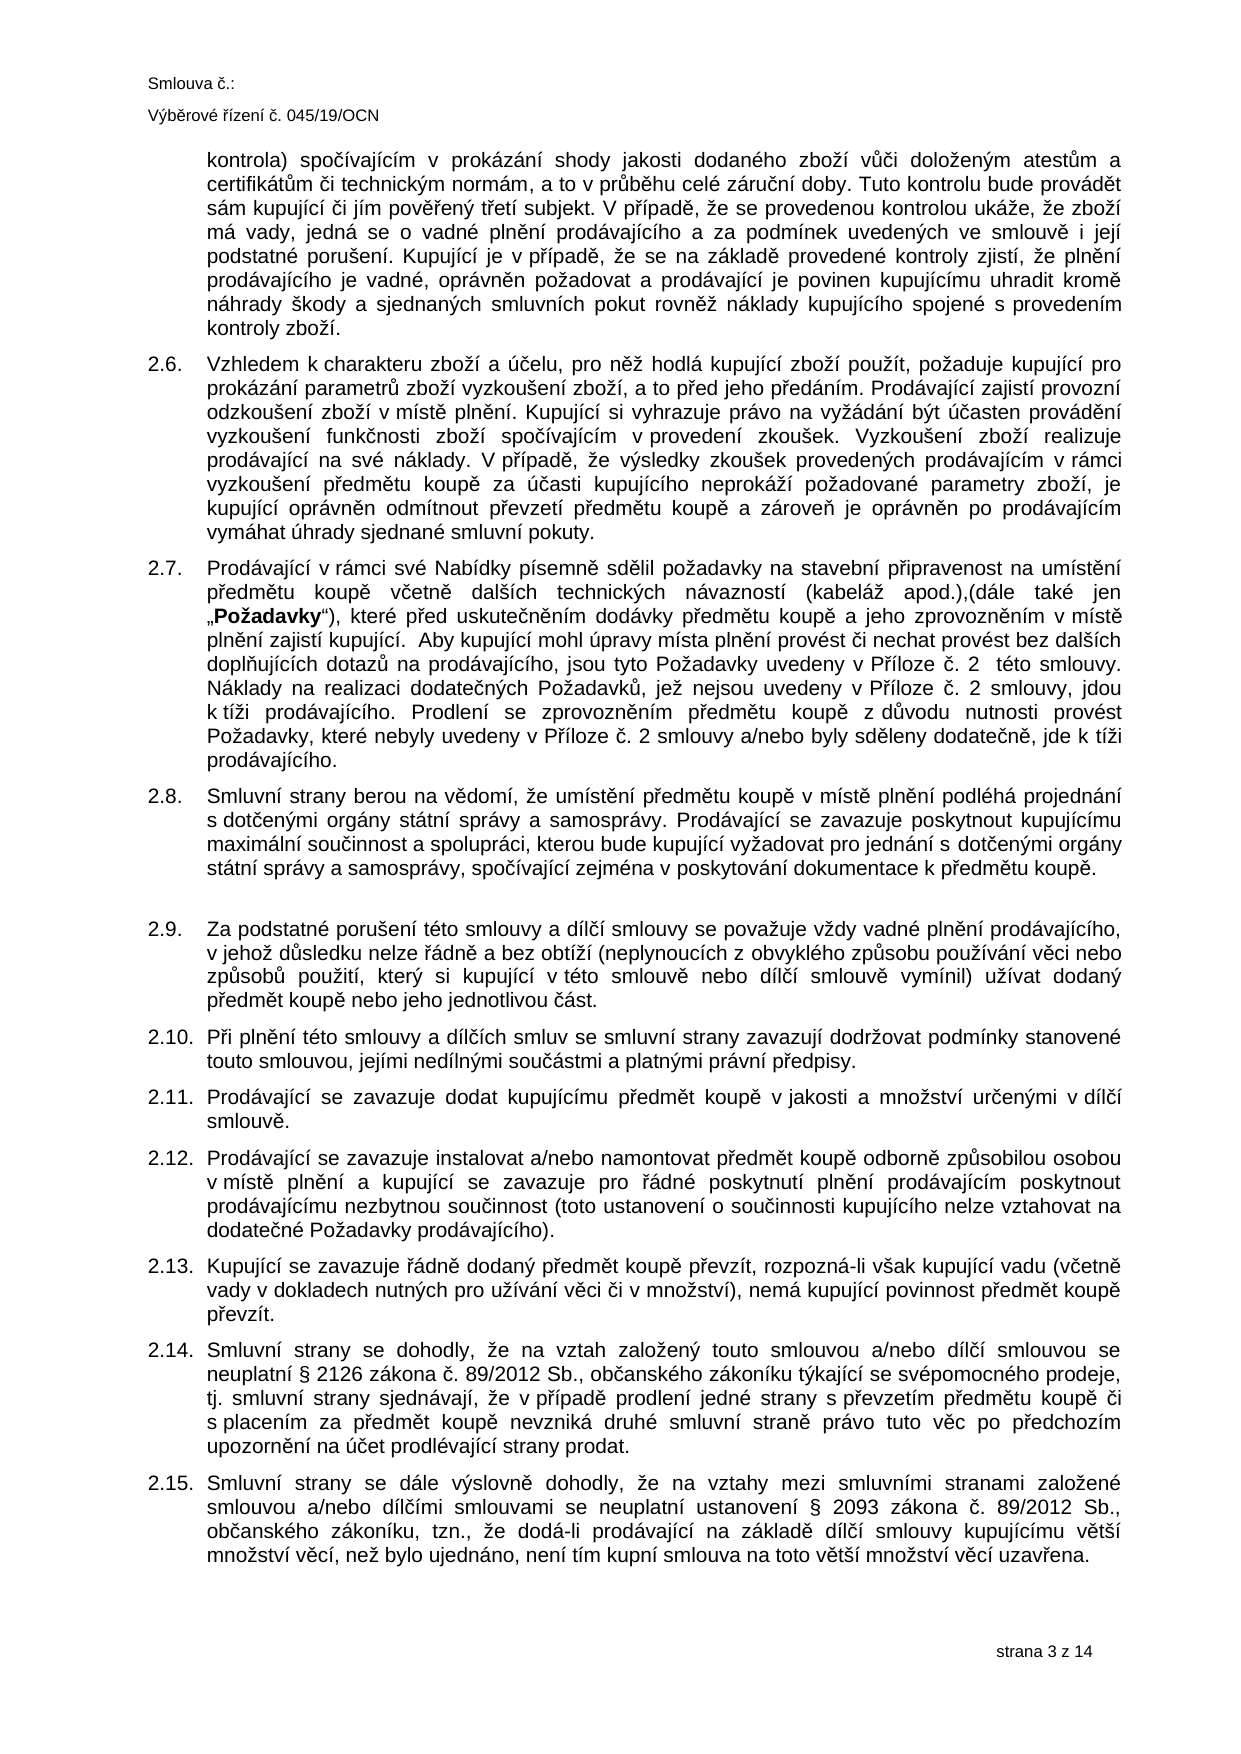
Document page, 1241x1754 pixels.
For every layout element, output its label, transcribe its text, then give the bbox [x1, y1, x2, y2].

list Prodávající v rámci své Nabídky písemně sdělil požadavky na stavební připravenost na umístění předmětu koupě včetně dalších technických návazností (kabeláž apod.),(dále také jen „Požadavky“), které před uskutečněním dodávky předmětu koupě a jeho zprovozněním v místě plnění zajistí kupující. Aby kupující mohl úpravy místa plnění provést či nechat provést bez dalších doplňujících dotazů na prodávajícího, jsou tyto Požadavky uvedeny v Příloze č. 2 této smlouvy. Náklady na realizaci dodatečných Požadavků, jež nejsou uvedeny v Příloze č. 2 smlouvy, jdou k tíži prodávajícího. Prodlení se zprovozněním předmětu koupě z důvodu nutnosti provést Požadavky, které nebyly uvedeny v Příloze č. 2 smlouvy a/nebo byly sděleny dodatečně, jde k tíži prodávajícího. [148, 556, 1122, 772]
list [148, 148, 1122, 339]
text Při plnění této smlouvy a dílčích smluv se smluvní strany zavazují dodržovat podmínky stanovené touto smlouvou, jejími nedílnými součástmi a platnými právní předpisy. [148, 1025, 1122, 1073]
text Kupující se zavazuje řádně dodaný předmět koupě převzít, rozpozná-li však kupující vadu (včetně vady v dokladech nutných pro užívání věci či v množství), nemá kupující povinnost předmět koupě převzít. [148, 1254, 1122, 1326]
list Vzhledem k charakteru zboží a účelu, pro něž hodlá kupující zboží použít, požaduje kupující pro prokázání parametrů zboží vyzkoušení zboží, a to před jeho předáním. Prodávající zajistí provozní odzkoušení zboží v místě plnění. Kupující si vyhrazuje právo na vyžádání být účasten provádění vyzkoušení funkčnosti zboží spočívajícím v provedení zkoušek. Vyzkoušení zboží realizuje prodávající na své náklady. V případě, že výsledky zkoušek provedených prodávajícím v rámci vyzkoušení předmětu koupě za účasti kupujícího neprokáží požadované parametry zboží, je kupující oprávněn odmítnout převzetí předmětu koupě a zároveň je oprávněn po prodávajícím vymáhat úhrady sjednané smluvní pokuty. [148, 352, 1122, 543]
list Smluvní strany berou na vědomí, že umístění předmětu koupě v místě plnění podléhá projednání s dotčenými orgány státní správy a samosprávy. Prodávající se zavazuje poskytnout kupujícímu maximální součinnost a spolupráci, kterou bude kupující vyžadovat pro jednání s dotčenými orgány státní správy a samosprávy, spočívající zejména v poskytování dokumentace k předmětu koupě. [148, 784, 1122, 880]
text Za podstatné porušení této smlouvy a dílčí smlouvy se považuje vždy vadné plnění prodávajícího, v jehož důsledku nelze řádně a bez obtíží (neplynoucích z obvyklého způsobu používání věci nebo způsobů použití, který si kupující v této smlouvě nebo dílčí smlouvě vymínil) užívat dodaný předmět koupě nebo jeho jednotlivou část. [148, 916, 1122, 1012]
text Prodávající se zavazuje dodat kupujícímu předmět koupě v jakosti a množství určenými v dílčí smlouvě. [148, 1085, 1122, 1133]
text Smluvní strany se dále výslovně dohodly, že na vztahy mezi smluvními stranami založené smlouvou a/nebo dílčími smlouvami se neuplatní ustanovení § 2093 zákona č. 89/2012 Sb., občanského zákoníku, tzn., že dodá-li prodávající na základě dílčí smlouvy kupujícímu větší množství věcí, než bylo ujednáno, není tím kupní smlouva na toto větší množství věcí uzavřena. [148, 1471, 1122, 1566]
text Prodávající se zavazuje instalovat a/nebo namontovat předmět koupě odborně způsobilou osobou v místě plnění a kupující se zavazuje pro řádné poskytnutí plnění prodávajícím poskytnout prodávajícímu nezbytnou součinnost (toto ustanovení o součinnosti kupujícího nelze vztahovat na dodatečné Požadavky prodávajícího). [148, 1146, 1122, 1241]
text Smluvní strany se dohodly, že na vztah založený touto smlouvou a/nebo dílčí smlouvou se neuplatní § 2126 zákona č. 89/2012 Sb., občanského zákoníku týkající se svépomocného prodeje, tj. smluvní strany sjednávají, že v případě prodlení jedné strany s převzetím předmětu koupě či s placením za předmět koupě nevzniká druhé smluvní straně právo tuto věc po předchozím upozornění na účet prodlévající strany prodat. [148, 1338, 1122, 1458]
